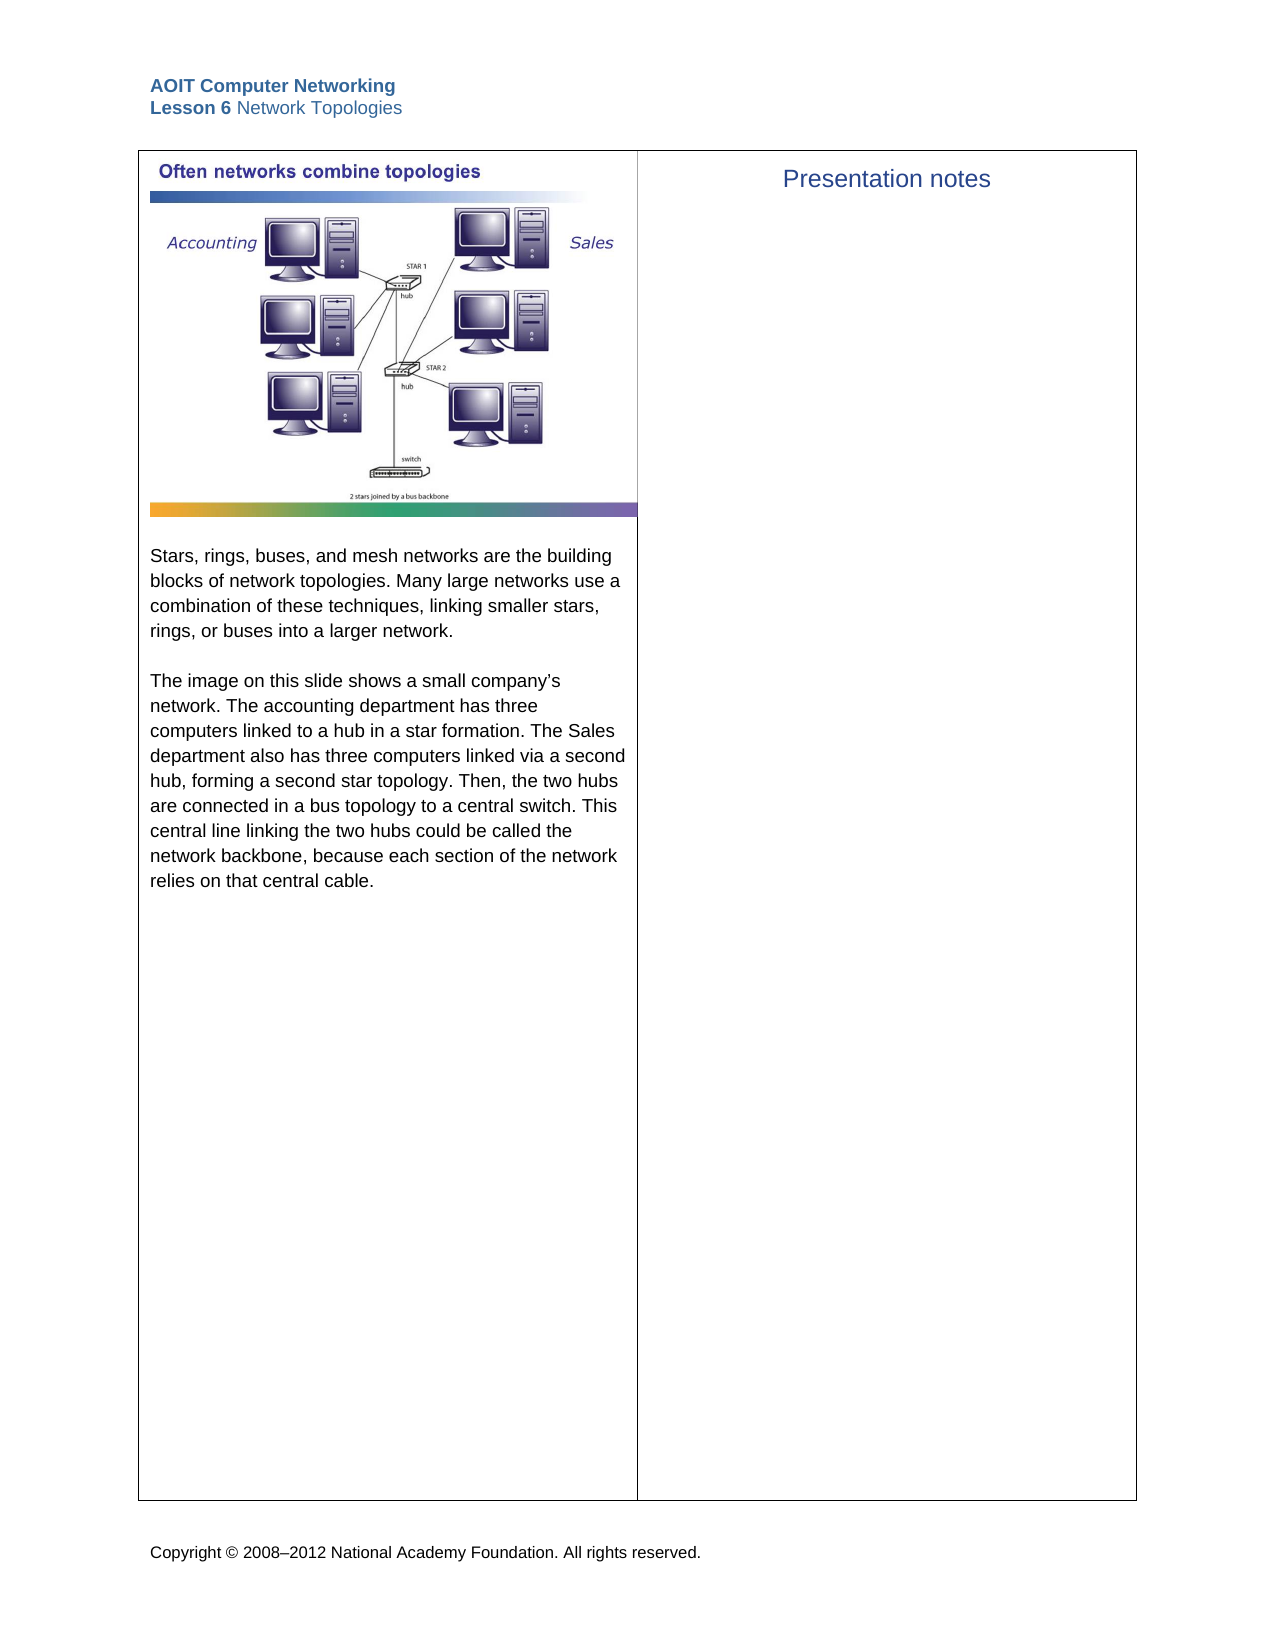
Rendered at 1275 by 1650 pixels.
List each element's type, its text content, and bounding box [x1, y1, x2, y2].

table_cell Presentation notes [638, 151, 1136, 1500]
picture [150, 151, 638, 517]
table_cell Stars, rings, buses, and mesh networks are the building blocks of network topologies. Many large networks use a combination of these techniques, linking smaller stars, rings, or buses into a larger network. The image on this slide shows a small company’s network. The accounting department has three computers linked to a hub in a star formation. The Sales department also has three computers linked via a second hub, forming a second star topology. Then, the two hubs are connected in a bus topology to a central switch. This central line linking the two hubs could be called the network backbone, because each section of the network relies on that central cable. [139, 151, 637, 1500]
